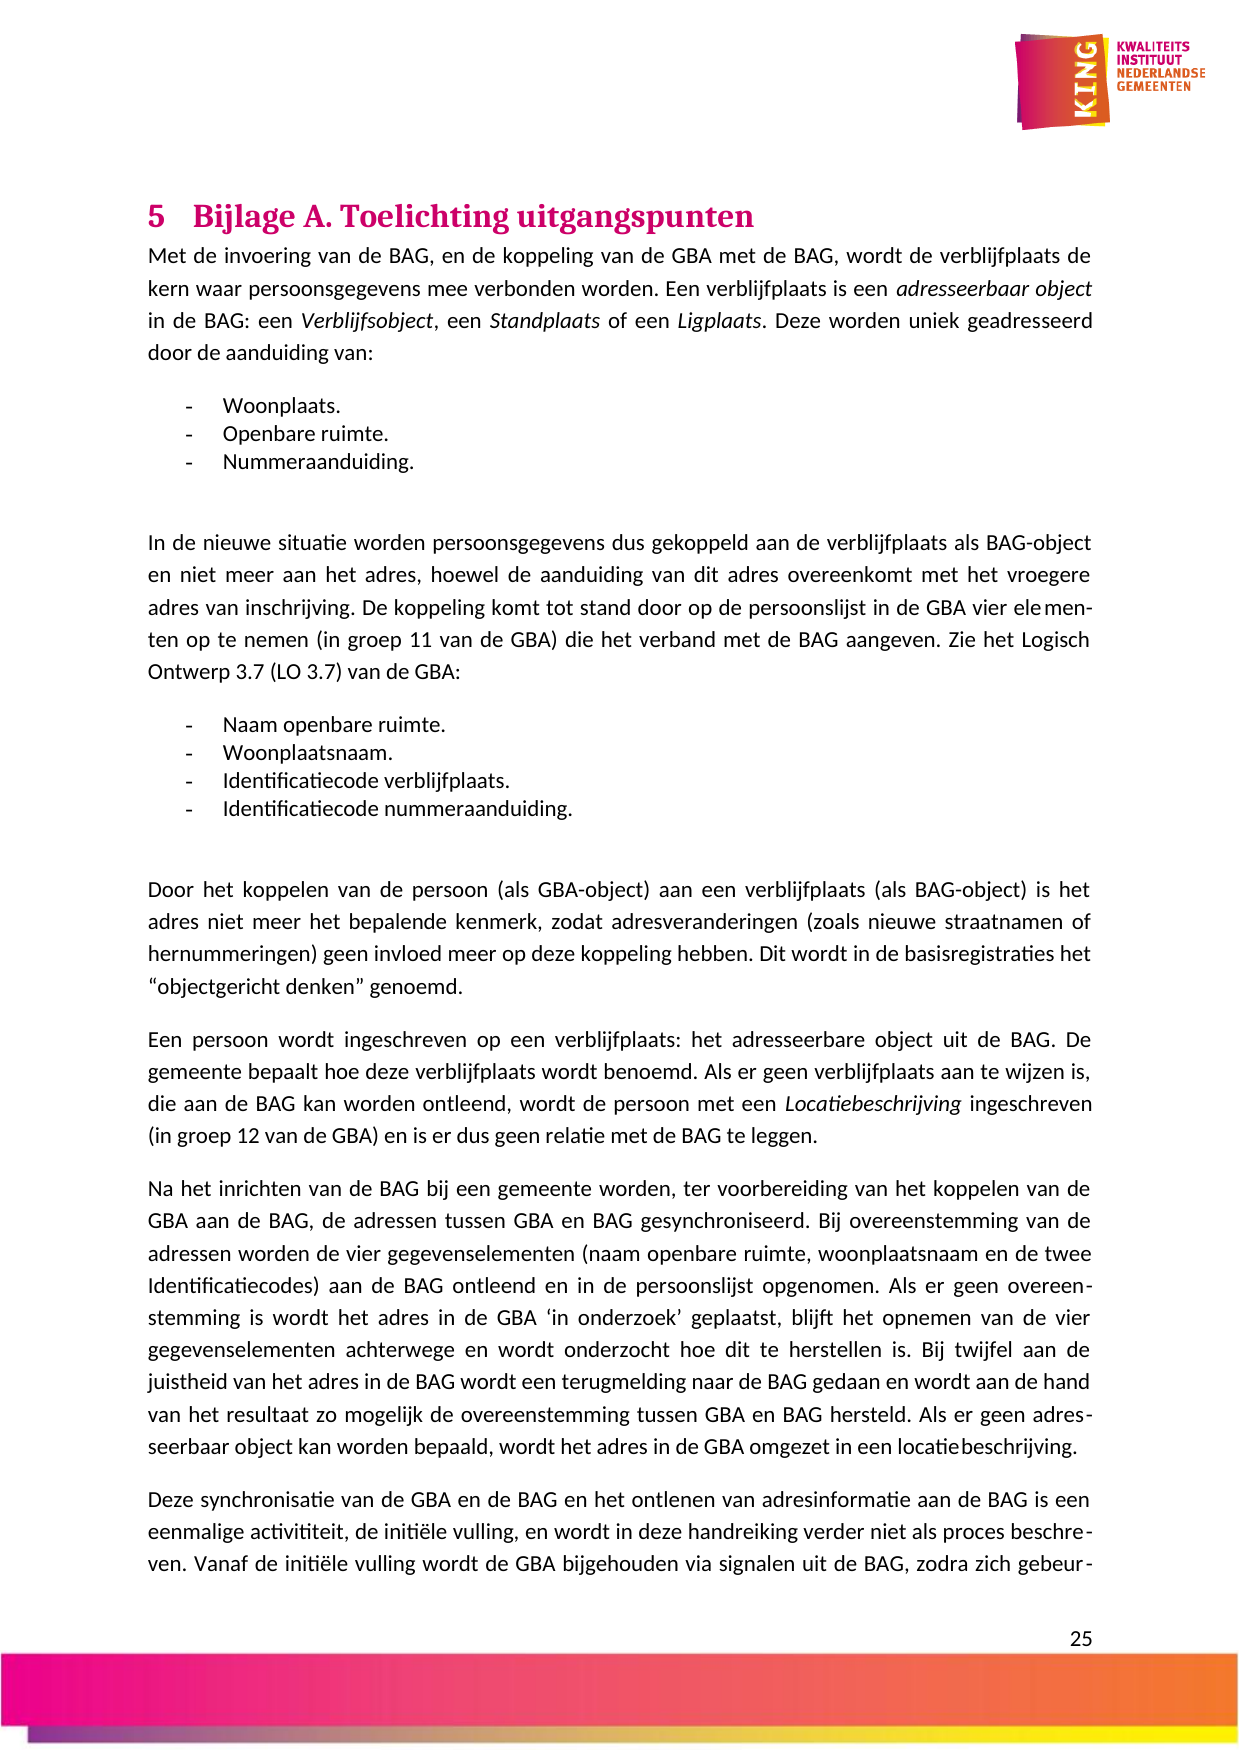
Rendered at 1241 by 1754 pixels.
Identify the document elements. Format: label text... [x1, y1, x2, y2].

list Openbare ruimte. [185, 419, 1093, 447]
text Na het inrichten van de BAG bij een gemeente worden, ter voorbereiding van het koppelen van de GBA aan de BAG, de adressen tussen GBA en BAG gesynchroniseerd. Bij overeenstemming van de adressen worden de vier gegevenselementen (naam openbare ruimte, woonplaatsnaam en de twee Identificatiecodes) aan de BAG ontleend en in de persoonslijst opgenomen. Als er geen overeenstemming is wordt het adres in de GBA ‘in onderzoek’ geplaatst, blijft het opnemen van de vier gegevenselementen achterwege en wordt onderzocht hoe dit te herstellen is. Bij twijfel aan de juistheid van het adres in de BAG wordt een terugmelding naar de BAG gedaan en wordt aan de hand van het resultaat zo mogelijk de overeenstemming tussen GBA en BAG hersteld. Als er geen adresseerbaar object kan worden bepaald, wordt het adres in de GBA omgezet in een locatiebeschrijving. [148, 1174, 1093, 1460]
list Woonplaatsnaam. [185, 738, 1093, 766]
list Identificatiecode verblijfplaats. [185, 766, 1093, 794]
list Nummeraanduiding. [185, 447, 1093, 475]
list Woonplaats. [185, 391, 1093, 419]
text In de nieuwe situatie worden persoonsgegevens dus gekoppeld aan de verblijfplaats als BAG-object en niet meer aan het adres, hoewel de aanduiding van dit adres overeenkomt met het vroegere adres van inschrijving. De koppeling komt tot stand door op de persoonslijst in de GBA vier elementen op te nemen (in groep 11 van de GBA) die het verband met de BAG aangeven. Zie het Logisch Ontwerp 3.7 (LO 3.7) van de GBA: [148, 528, 1093, 685]
text Een persoon wordt ingeschreven op een verblijfplaats: het adresseerbare object uit de BAG. De gemeente bepaalt hoe deze verblijfplaats wordt benoemd. Als er geen verblijfplaats aan te wijzen is, die aan de BAG kan worden ontleend, wordt de persoon met een Locatiebeschrijving ingeschreven (in groep 12 van de GBA) en is er dus geen relatie met de BAG te leggen. [148, 1025, 1093, 1149]
picture [0, 1650, 1239, 1750]
text Met de invoering van de BAG, en de koppeling van de GBA met de BAG, wordt de verblijfplaats de kern waar persoonsgegevens mee verbonden worden. Een verblijfplaats is een adresseerbaar object in de BAG: een Verblijfsobject, een Standplaats of een Ligplaats. Deze worden uniek geadresseerd door de aanduiding van: [148, 242, 1093, 366]
list Identificatiecode nummeraanduiding. [185, 794, 1093, 822]
text Door het koppelen van de persoon (als GBA-object) aan een verblijfplaats (als BAG-object) is het adres niet meer het bepalende kenmerk, zodat adresveranderingen (zoals nieuwe straatnamen of hernummeringen) geen invloed meer op deze koppeling hebben. Dit wordt in de basisregistraties het “objectgericht denken” genoemd. [148, 875, 1093, 1000]
picture [1014, 33, 1206, 131]
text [148, 1485, 1093, 1577]
subtitle Bijlage A. Toelichting uitgangspunten [148, 198, 1093, 236]
list Naam openbare ruimte. [185, 710, 1093, 738]
